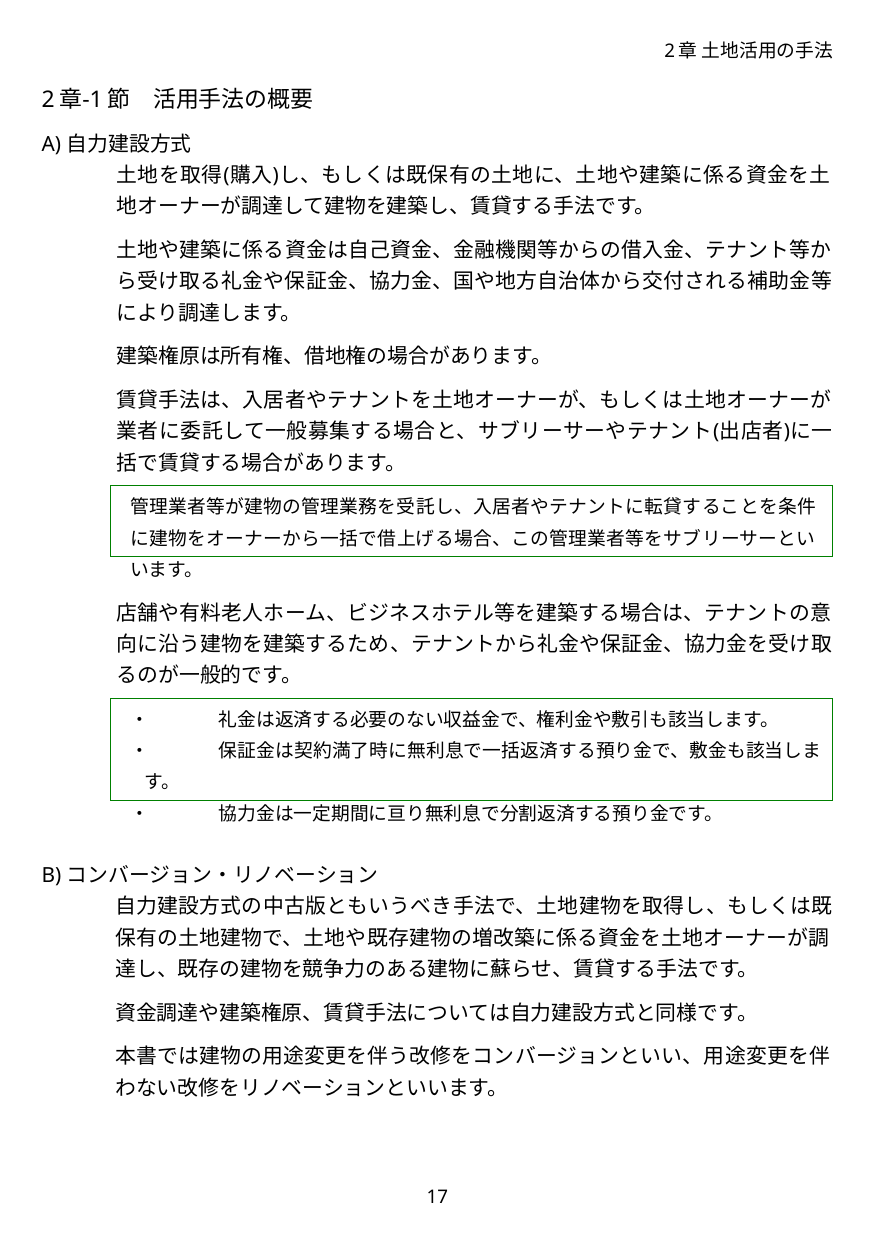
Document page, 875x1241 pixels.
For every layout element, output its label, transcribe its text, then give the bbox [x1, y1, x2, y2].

text 建築権原は所有権、借地権の場合があります。 [116, 339, 833, 370]
text 賃貸手法は、入居者やテナントを土地オーナーが、もしくは土地オーナーが業者に委託して一般募集する場合と、サブリーサーやテナント(出店者)に一括で賃貸する場合があります。 [116, 383, 833, 476]
text ・ 礼金は返済する必要のない収益金で、権利金や敷引も該当します。 [130, 701, 824, 733]
text 2章-1節 活用手法の概要 [41, 83, 833, 114]
text 本書では建物の用途変更を伴う改修をコンバージョンといい、用途変更を伴わない改修をリノベーションといいます。 [115, 1039, 833, 1101]
text 資金調達や建築権原、賃貸手法については自力建設方式と同様です。 [115, 995, 833, 1026]
text 管理業者等が建物の管理業務を受託し、入居者やテナントに転貸することを条件に建物をオーナーから一括で借上げる場合、この管理業者等をサブリーサーといいます。 [130, 557, 817, 583]
text 自力建設方式の中古版ともいうべき手法で、土地建物を取得し、もしくは既保有の土地建物で、土地や既存建物の増改築に係る資金を土地オーナーが調達し、既存の建物を競争力のある建物に蘇らせ、賃貸する手法です。 [115, 889, 833, 983]
text 店舗や有料老人ホーム、ビジネスホテル等を建築する場合は、テナントの意向に沿う建物を建築するため、テナントから礼金や保証金、協力金を受け取るのが一般的です。 [116, 595, 833, 689]
text ・ 保証金は契約満了時に無利息で一括返済する預り金で、敷金も該当します。 [130, 733, 824, 795]
text 土地を取得(購入)し、もしくは既保有の土地に、土地や建築に係る資金を土地オーナーが調達して建物を建築し、賃貸する手法です。 [116, 158, 833, 220]
text 土地や建築に係る資金は自己資金、金融機関等からの借入金、テナント等から受け取る礼金や保証金、協力金、国や地方自治体から交付される補助金等により調達します。 [116, 233, 833, 326]
text 管理業者等が建物の管理業務を受託し、入居者やテナントに転貸することを条件に建物をオーナーから一括で借上げる場合、この管理業者等をサブリーサーといいます。 [130, 489, 817, 556]
text ・ 協力金は一定期間に亘り無利息で分割返済する預り金です。 [130, 801, 824, 826]
text B) コンバージョン・リノベーション [41, 858, 833, 889]
text A) 自力建設方式 [41, 126, 833, 158]
